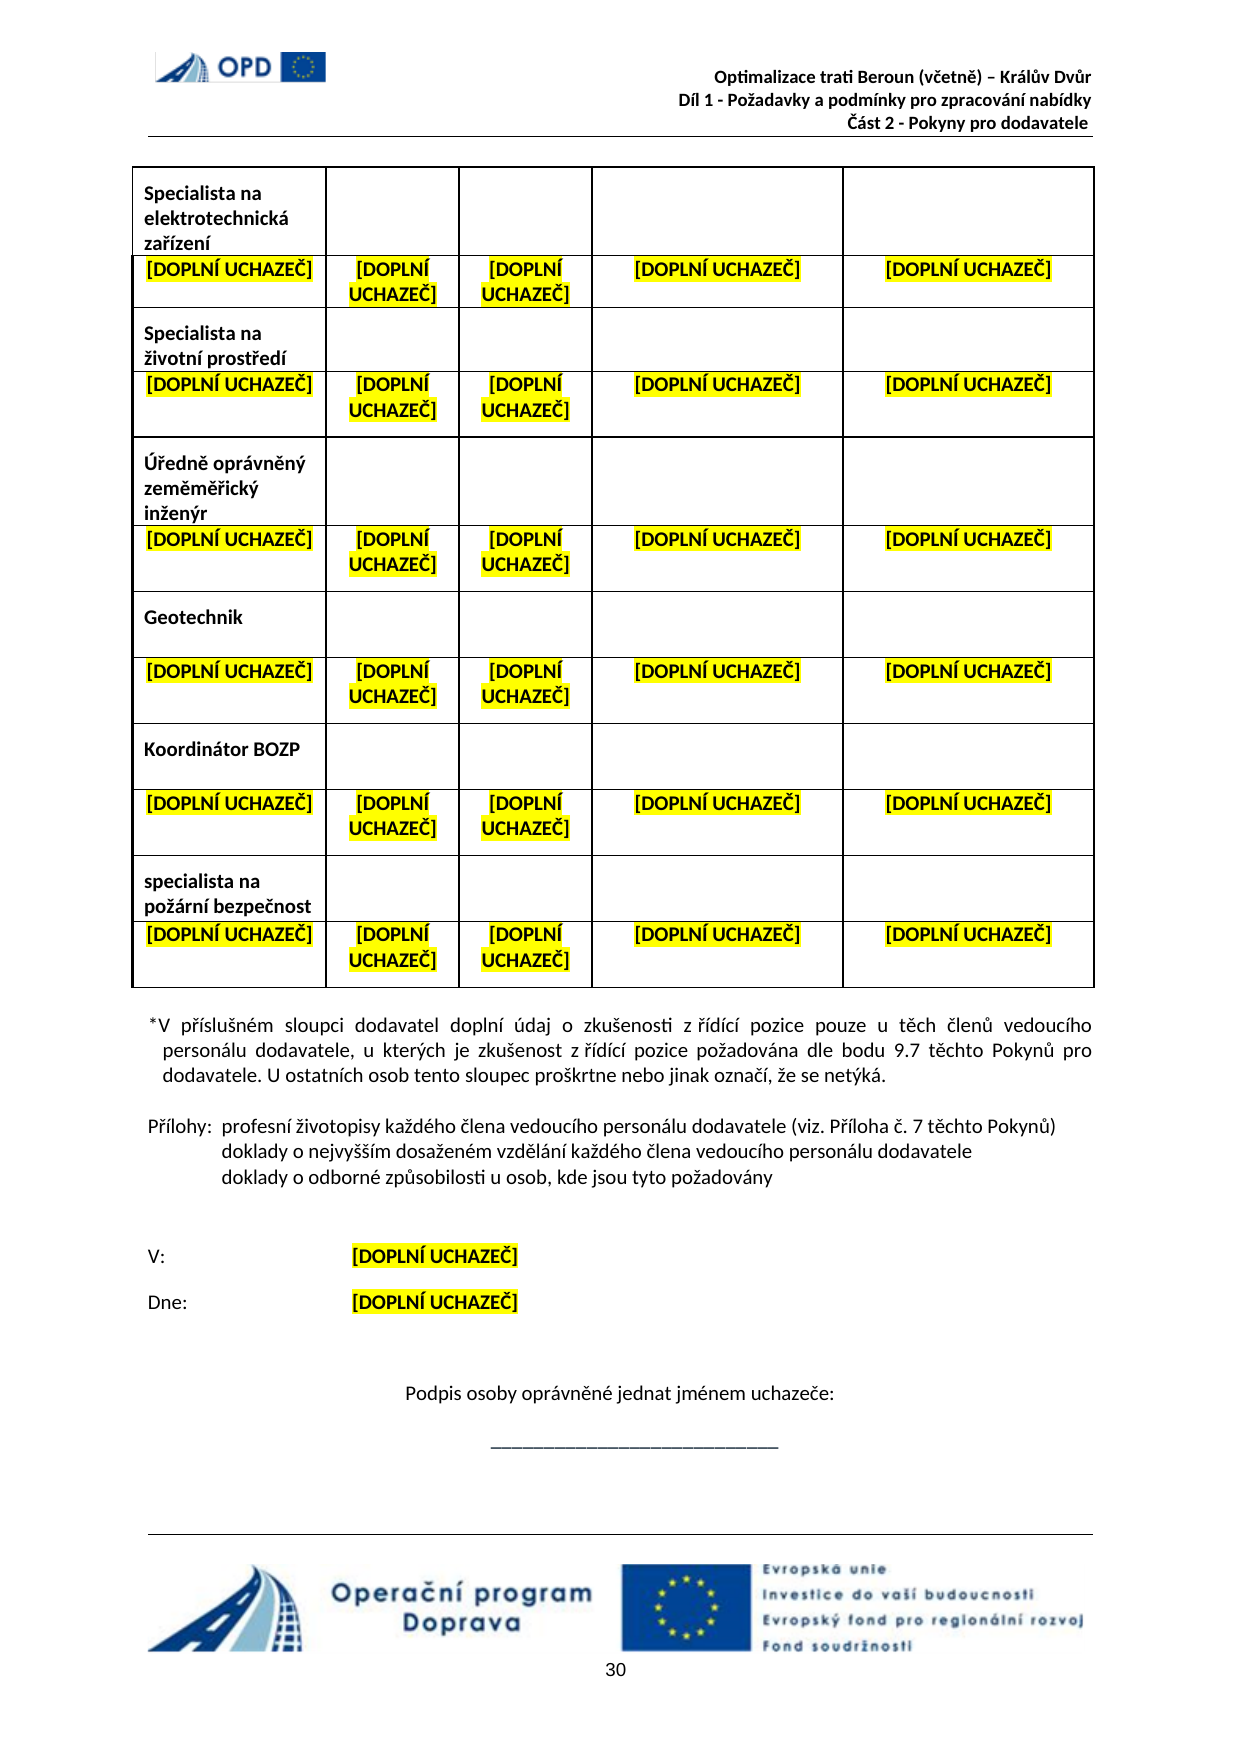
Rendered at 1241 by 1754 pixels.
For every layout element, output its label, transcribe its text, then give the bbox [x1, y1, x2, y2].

table_cell [DOPLNÍ UCHAZEČ] [593, 790, 842, 855]
table_cell [DOPLNÍ UCHAZEČ] [460, 526, 591, 591]
table_cell [DOPLNÍ UCHAZEČ] [844, 372, 1093, 436]
table_cell [DOPLNÍ UCHAZEČ] [460, 372, 591, 436]
table_cell [460, 308, 591, 371]
picture [154, 52, 326, 84]
table_cell [DOPLNÍ UCHAZEČ] [844, 256, 1093, 307]
table_cell [DOPLNÍ UCHAZEČ] [460, 256, 489, 307]
table_cell Koordinátor BOZP [134, 724, 325, 789]
table_cell [593, 856, 842, 921]
table_cell [DOPLNÍ UCHAZEČ] [844, 790, 1093, 855]
table_header ___________________________ [166, 1419, 1104, 1464]
table_cell [327, 438, 458, 525]
table_cell [844, 592, 1093, 657]
table_cell [844, 724, 1093, 789]
table_header V: [136, 1189, 266, 1281]
table_cell [DOPLNÍ UCHAZEČ] [844, 658, 1093, 723]
table_cell [DOPLNÍ UCHAZEČ] [134, 790, 325, 855]
table_cell [DOPLNÍ UCHAZEČ] [593, 658, 842, 723]
table_cell Úředně oprávněný zeměměřický inženýr [134, 438, 325, 525]
table_cell [DOPLNÍ UCHAZEČ] [134, 372, 325, 436]
table_header [DOPLNÍ UCHAZEČ] [266, 1189, 1096, 1281]
table_cell [327, 724, 458, 789]
table_cell [DOPLNÍ UCHAZEČ] [429, 256, 458, 307]
picture [147, 1564, 1085, 1655]
table_cell [DOPLNÍ UCHAZEČ] [134, 658, 325, 723]
table_cell [327, 856, 458, 921]
table_cell [593, 438, 842, 525]
table_cell [DOPLNÍ UCHAZEČ] [327, 372, 458, 436]
table_cell [DOPLNÍ UCHAZEČ] [327, 790, 458, 855]
table_cell [DOPLNÍ UCHAZEČ] [460, 658, 591, 723]
table_cell [DOPLNÍ UCHAZEČ] [327, 658, 458, 723]
table_cell [327, 592, 458, 657]
table_cell [844, 438, 1093, 525]
table_cell [DOPLNÍ UCHAZEČ] [844, 922, 1093, 987]
table_cell [DOPLNÍ UCHAZEČ] [844, 526, 1093, 591]
table_cell [DOPLNÍ UCHAZEČ] [327, 922, 458, 987]
table_cell Dne: [136, 1281, 266, 1327]
table_cell Specialista na životní prostředí [134, 308, 325, 371]
table_cell [DOPLNÍ UCHAZEČ] [562, 256, 591, 307]
table_cell [DOPLNÍ UCHAZEČ] [134, 256, 325, 307]
table_cell [460, 168, 591, 255]
table_cell [844, 856, 1093, 921]
text Podpis osoby oprávněné jednat jménem uchazeče: [148, 1373, 1093, 1406]
table_cell [DOPLNÍ UCHAZEČ] [593, 526, 842, 591]
table_cell [844, 168, 1093, 255]
table_cell [460, 856, 591, 921]
table_cell [327, 168, 458, 255]
table_cell specialista na požární bezpečnost [134, 856, 325, 921]
text Přílohy: profesní životopisy každého člena vedoucího personálu dodavatele (viz. Příloha č. 7 těchto Pokynů) [148, 1113, 1093, 1138]
table_cell [327, 308, 458, 371]
table_cell [DOPLNÍ UCHAZEČ] [460, 922, 591, 987]
text doklady o odborné způsobilosti u osob, kde jsou tyto požadovány [221, 1164, 1093, 1189]
table_cell [DOPLNÍ UCHAZEČ] [593, 256, 842, 307]
table_cell [593, 308, 842, 371]
table_cell [DOPLNÍ UCHAZEČ] [327, 526, 458, 591]
table_cell [DOPLNÍ UCHAZEČ] [593, 372, 842, 436]
table_cell [593, 724, 842, 789]
table_cell [460, 592, 591, 657]
table_cell Specialista na elektrotechnická zařízení [133, 168, 325, 255]
table_cell [593, 592, 842, 657]
table_cell [DOPLNÍ UCHAZEČ] [134, 922, 325, 987]
table_cell [DOPLNÍ UCHAZEČ] [327, 256, 356, 307]
table_cell [DOPLNÍ UCHAZEČ] [593, 922, 842, 987]
table_cell [DOPLNÍ UCHAZEČ] [134, 526, 325, 591]
table_cell [460, 438, 591, 525]
text *V příslušném sloupci dodavatel doplní údaj o zkušenosti z řídící pozice pouze u těch členů vedoucího personálu dodavatele, u kterých je zkušenost z řídící pozice požadována dle bodu 9.7 těchto Pokynů pro dodavatele. U ostatních osob tento sloupec proškrtne nebo jinak označí, že se netýká. [148, 1013, 1093, 1088]
table_cell [DOPLNÍ UCHAZEČ] [460, 790, 591, 855]
table_cell [593, 168, 842, 255]
text doklady o nejvyšším dosaženém vzdělání každého člena vedoucího personálu dodavatele [221, 1138, 1093, 1164]
table_cell [844, 308, 1093, 371]
table_cell [DOPLNÍ UCHAZEČ] [266, 1281, 1096, 1327]
table_cell [460, 724, 591, 789]
table_cell Geotechnik [134, 592, 325, 657]
